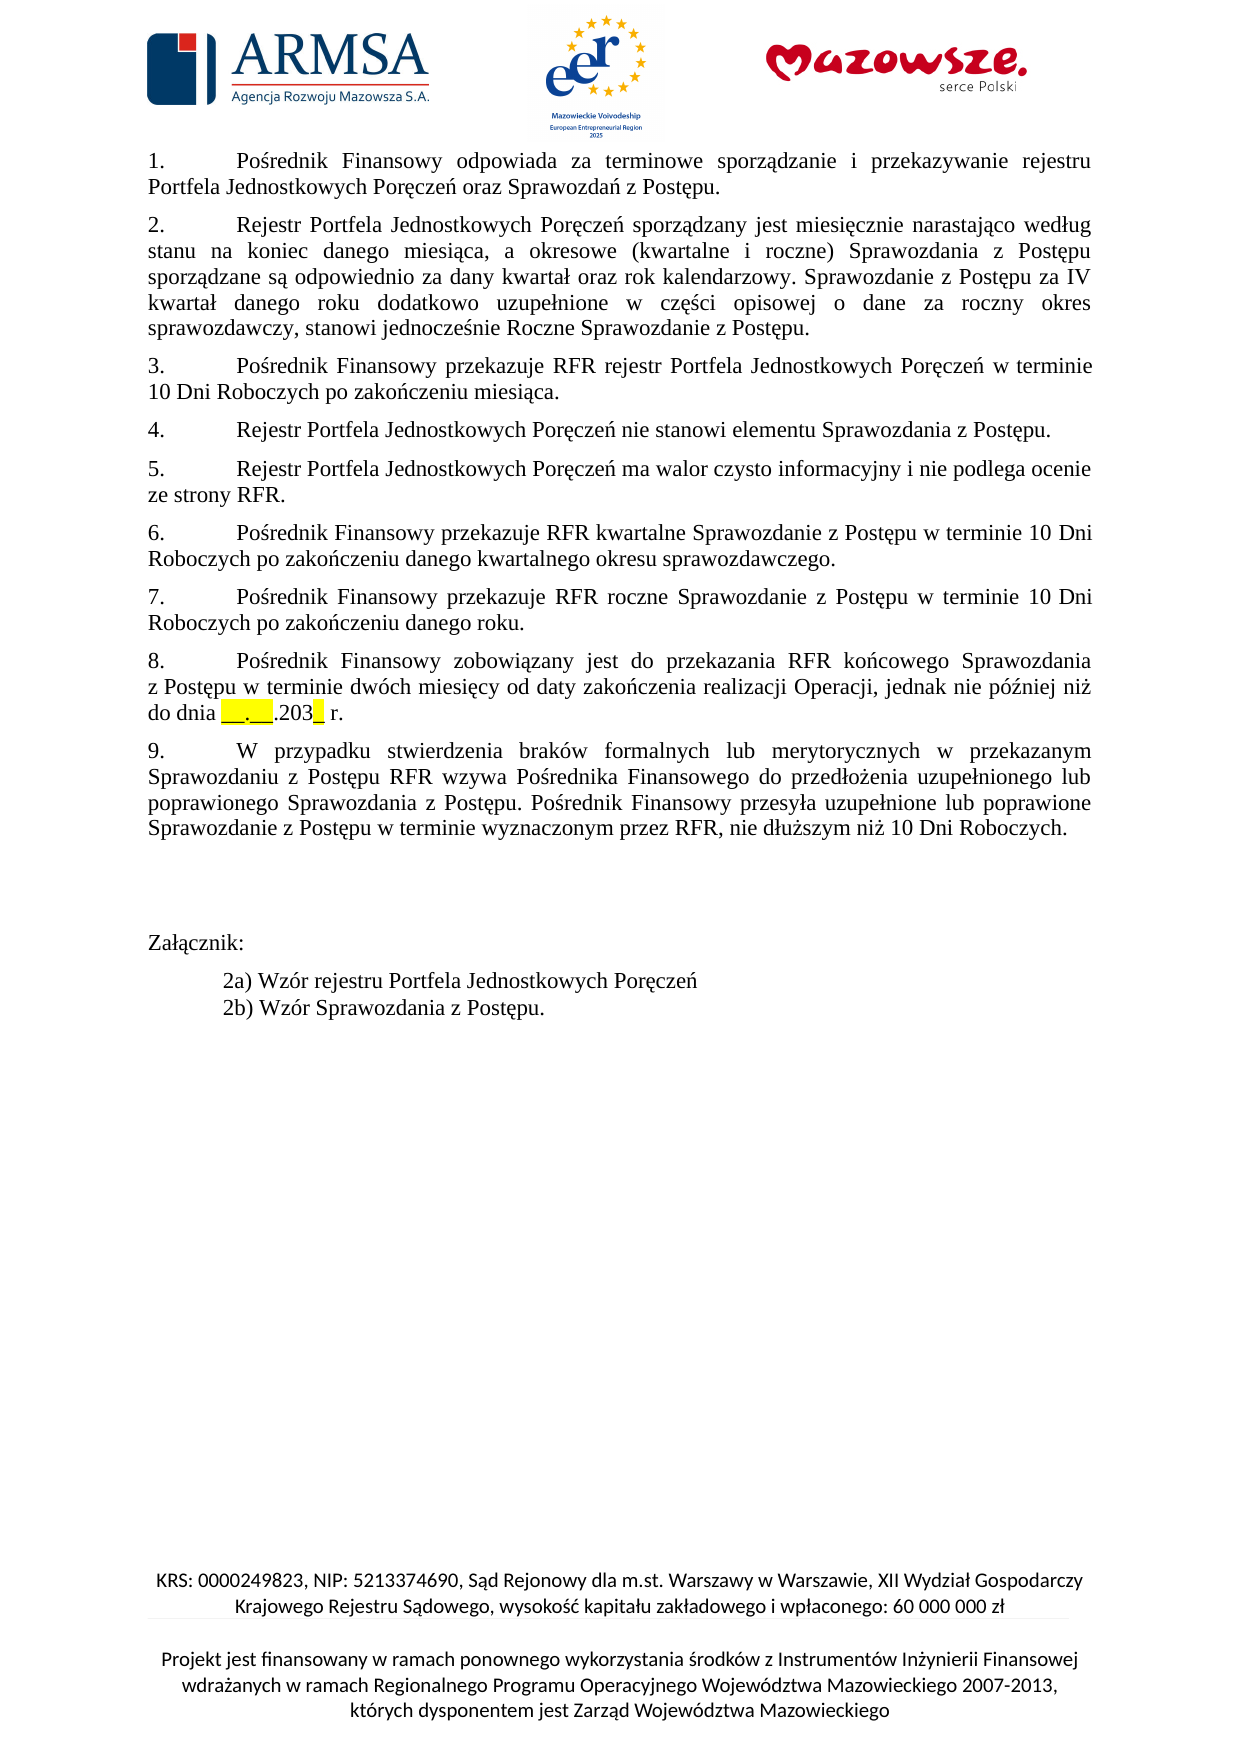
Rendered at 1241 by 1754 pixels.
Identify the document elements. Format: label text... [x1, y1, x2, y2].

list Pośrednik Finansowy przekazuje RFR kwartalne Sprawozdanie z Postępu w terminie 10 Dni Roboczych po zakończeniu danego kwartalnego okresu sprawozdawczego. [148, 519, 1093, 571]
list Pośrednik Finansowy zobowiązany jest do przekazania RFR końcowego Sprawozdania z Postępu w terminie dwóch miesięcy od daty zakończenia realizacji Operacji, jednak nie później niż do dnia __.__.203_ r. [148, 648, 1093, 725]
picture [756, 28, 1036, 98]
list Rejestr Portfela Jednostkowych Poręczeń nie stanowi elementu Sprawozdania z Postępu. [148, 417, 1093, 443]
list Rejestr Portfela Jednostkowych Poręczeń sporządzany jest miesięcznie narastająco według stanu na koniec danego miesiąca, a okresowe (kwartalne i roczne) Sprawozdania z Postępu sporządzane są odpowiednio za dany kwartał oraz rok kalendarzowy. Sprawozdanie z Postępu za IV kwartał danego roku dodatkowo uzupełnione w części opisowej o dane za roczny okres sprawozdawczy, stanowi jednocześnie Roczne Sprawozdanie z Postępu. [148, 212, 1093, 341]
list Pośrednik Finansowy przekazuje RFR roczne Sprawozdanie z Postępu w terminie 10 Dni Roboczych po zakończeniu danego roku. [148, 584, 1093, 635]
text 2a) Wzór rejestru Portfela Jednostkowych Poręczeń [223, 968, 1093, 994]
list Rejestr Portfela Jednostkowych Poręczeń ma walor czysto informacyjny i nie podlega ocenie ze strony RFR. [148, 456, 1093, 507]
list Pośrednik Finansowy przekazuje RFR rejestr Portfela Jednostkowych Poręczeń w terminie 10 Dni Roboczych po zakończeniu miesiąca. [148, 353, 1093, 405]
picture [527, 4, 665, 142]
list Pośrednik Finansowy odpowiada za terminowe sporządzanie i przekazywanie rejestru Portfela Jednostkowych Poręczeń oraz Sprawozdań z Postępu. [148, 148, 1093, 199]
text 2b) Wzór Sprawozdania z Postępu. [223, 994, 1093, 1020]
list W przypadku stwierdzenia braków formalnych lub merytorycznych w przekazanym Sprawozdaniu z Postępu RFR wzywa Pośrednika Finansowego do przedłożenia uzupełnionego lub poprawionego Sprawozdania z Postępu. Pośrednik Finansowy przesyła uzupełnione lub poprawione Sprawozdanie z Postępu w terminie wyznaczonym przez RFR, nie dłuższym niż 10 Dni Roboczych. [148, 738, 1093, 841]
text Załącznik: [148, 929, 1093, 955]
picture [147, 33, 429, 105]
